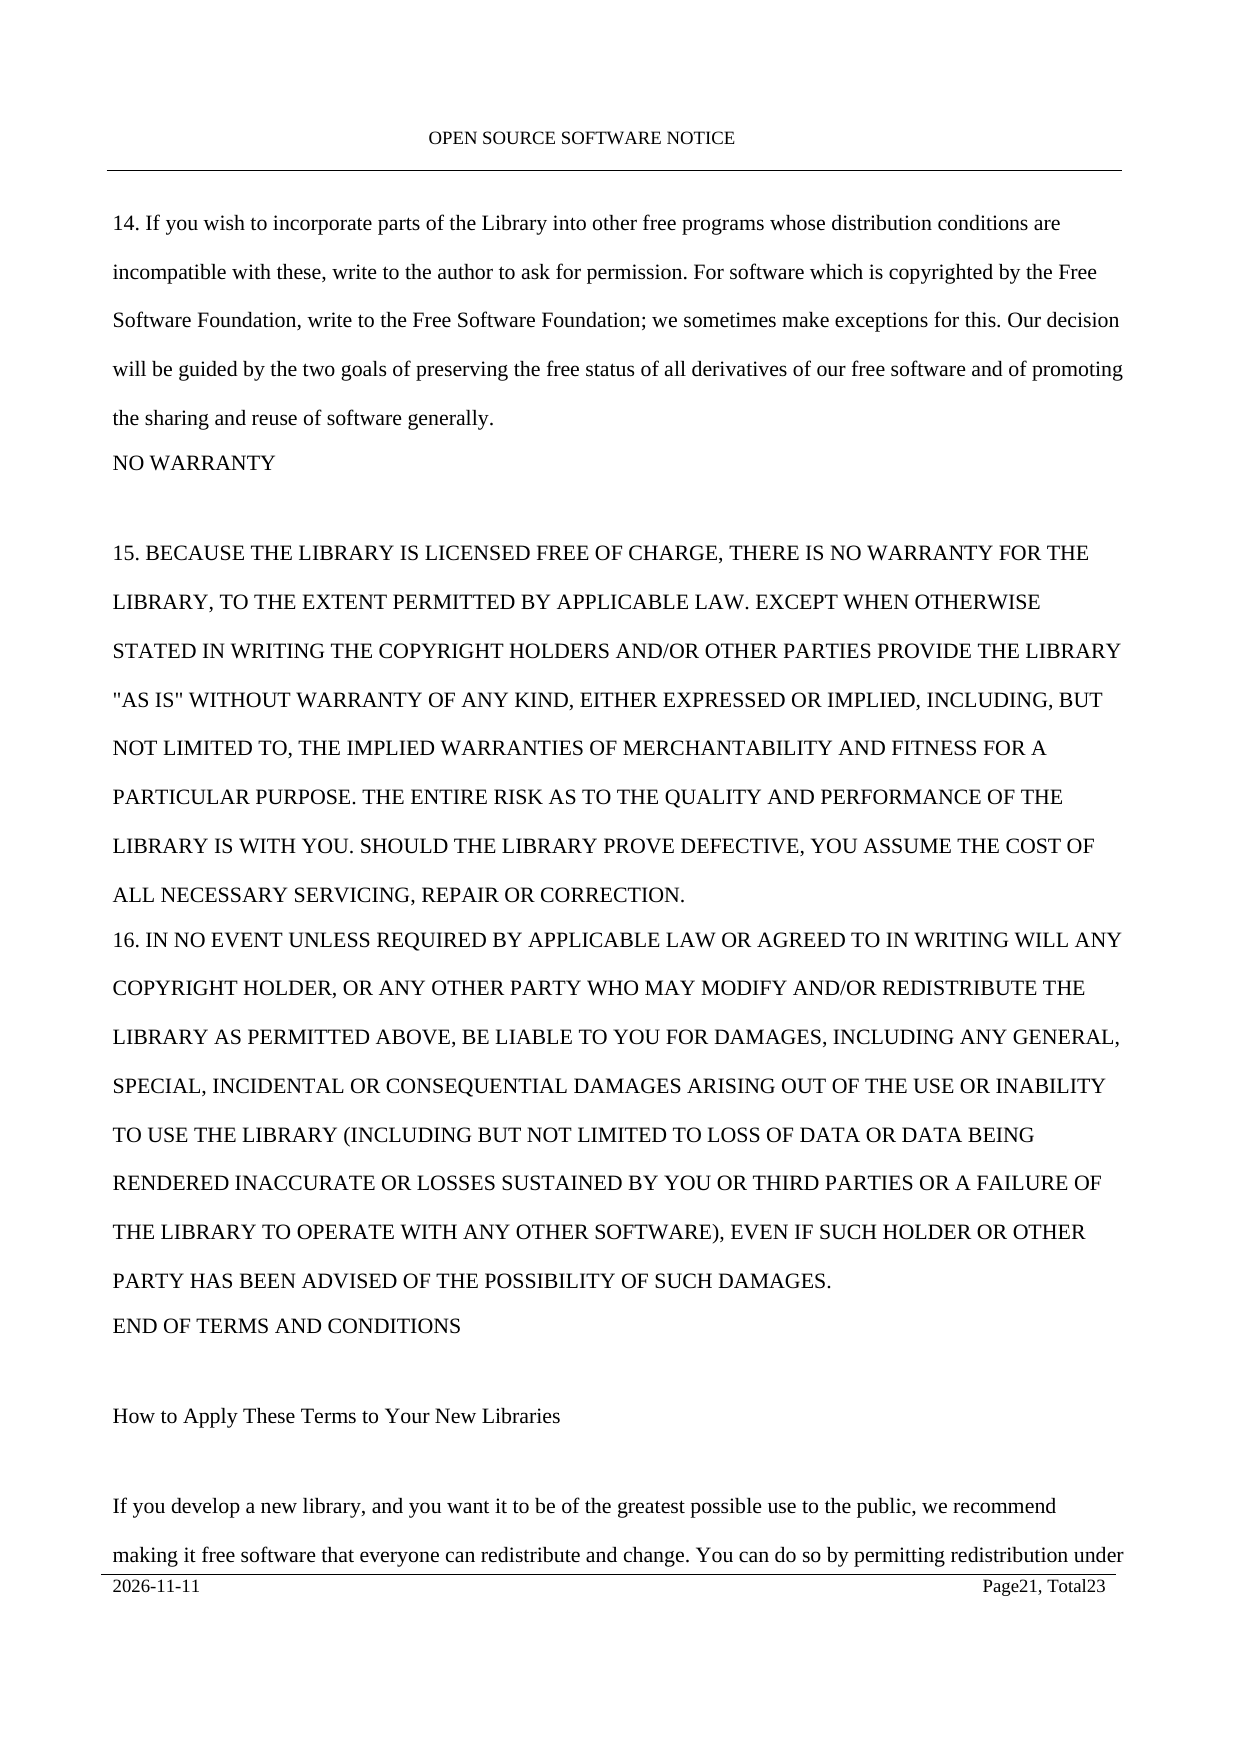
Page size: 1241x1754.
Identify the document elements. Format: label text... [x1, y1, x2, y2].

text 15. BECAUSE THE LIBRARY IS LICENSED FREE OF CHARGE, THERE IS NO WARRANTY FOR THE LIBRARY, TO THE EXTENT PERMITTED BY APPLICABLE LAW. EXCEPT WHEN OTHERWISE STATED IN WRITING THE COPYRIGHT HOLDERS AND/OR OTHER PARTIES PROVIDE THE LIBRARY "AS IS" WITHOUT WARRANTY OF ANY KIND, EITHER EXPRESSED OR IMPLIED, INCLUDING, BUT NOT LIMITED TO, THE IMPLIED WARRANTIES OF MERCHANTABILITY AND FITNESS FOR A PARTICULAR PURPOSE. THE ENTIRE RISK AS TO THE QUALITY AND PERFORMANCE OF THE LIBRARY IS WITH YOU. SHOULD THE LIBRARY PROVE DEFECTIVE, YOU ASSUME THE COST OF ALL NECESSARY SERVICING, REPAIR OR CORRECTION. [112, 537, 1128, 910]
text 16. IN NO EVENT UNLESS REQUIRED BY APPLICABLE LAW OR AGREED TO IN WRITING WILL ANY COPYRIGHT HOLDER, OR ANY OTHER PARTY WHO MAY MODIFY AND/OR REDISTRIBUTE THE LIBRARY AS PERMITTED ABOVE, BE LIABLE TO YOU FOR DAMAGES, INCLUDING ANY GENERAL, SPECIAL, INCIDENTAL OR CONSEQUENTIAL DAMAGES ARISING OUT OF THE USE OR INABILITY TO USE THE LIBRARY (INCLUDING BUT NOT LIMITED TO LOSS OF DATA OR DATA BEING RENDERED INACCURATE OR LOSSES SUSTAINED BY YOU OR THIRD PARTIES OR A FAILURE OF THE LIBRARY TO OPERATE WITH ANY OTHER SOFTWARE), EVEN IF SUCH HOLDER OR OTHER PARTY HAS BEEN ADVISED OF THE POSSIBILITY OF SUCH DAMAGES. [112, 923, 1128, 1297]
text END OF TERMS AND CONDITIONS [112, 1309, 1128, 1342]
text NO WARRANTY [112, 446, 1128, 479]
text 14. If you wish to incorporate parts of the Library into other free programs whose distribution conditions are incompatible with these, write to the author to ask for permission. For software which is copyrighted by the Free Software Foundation, write to the Free Software Foundation; we sometimes make exceptions for this. Our decision will be guided by the two goals of preserving the free status of all derivatives of our free software and of promoting the sharing and reuse of software generally. [112, 206, 1128, 434]
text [112, 1490, 1128, 1571]
text How to Apply These Terms to Your New Libraries [112, 1399, 1128, 1432]
